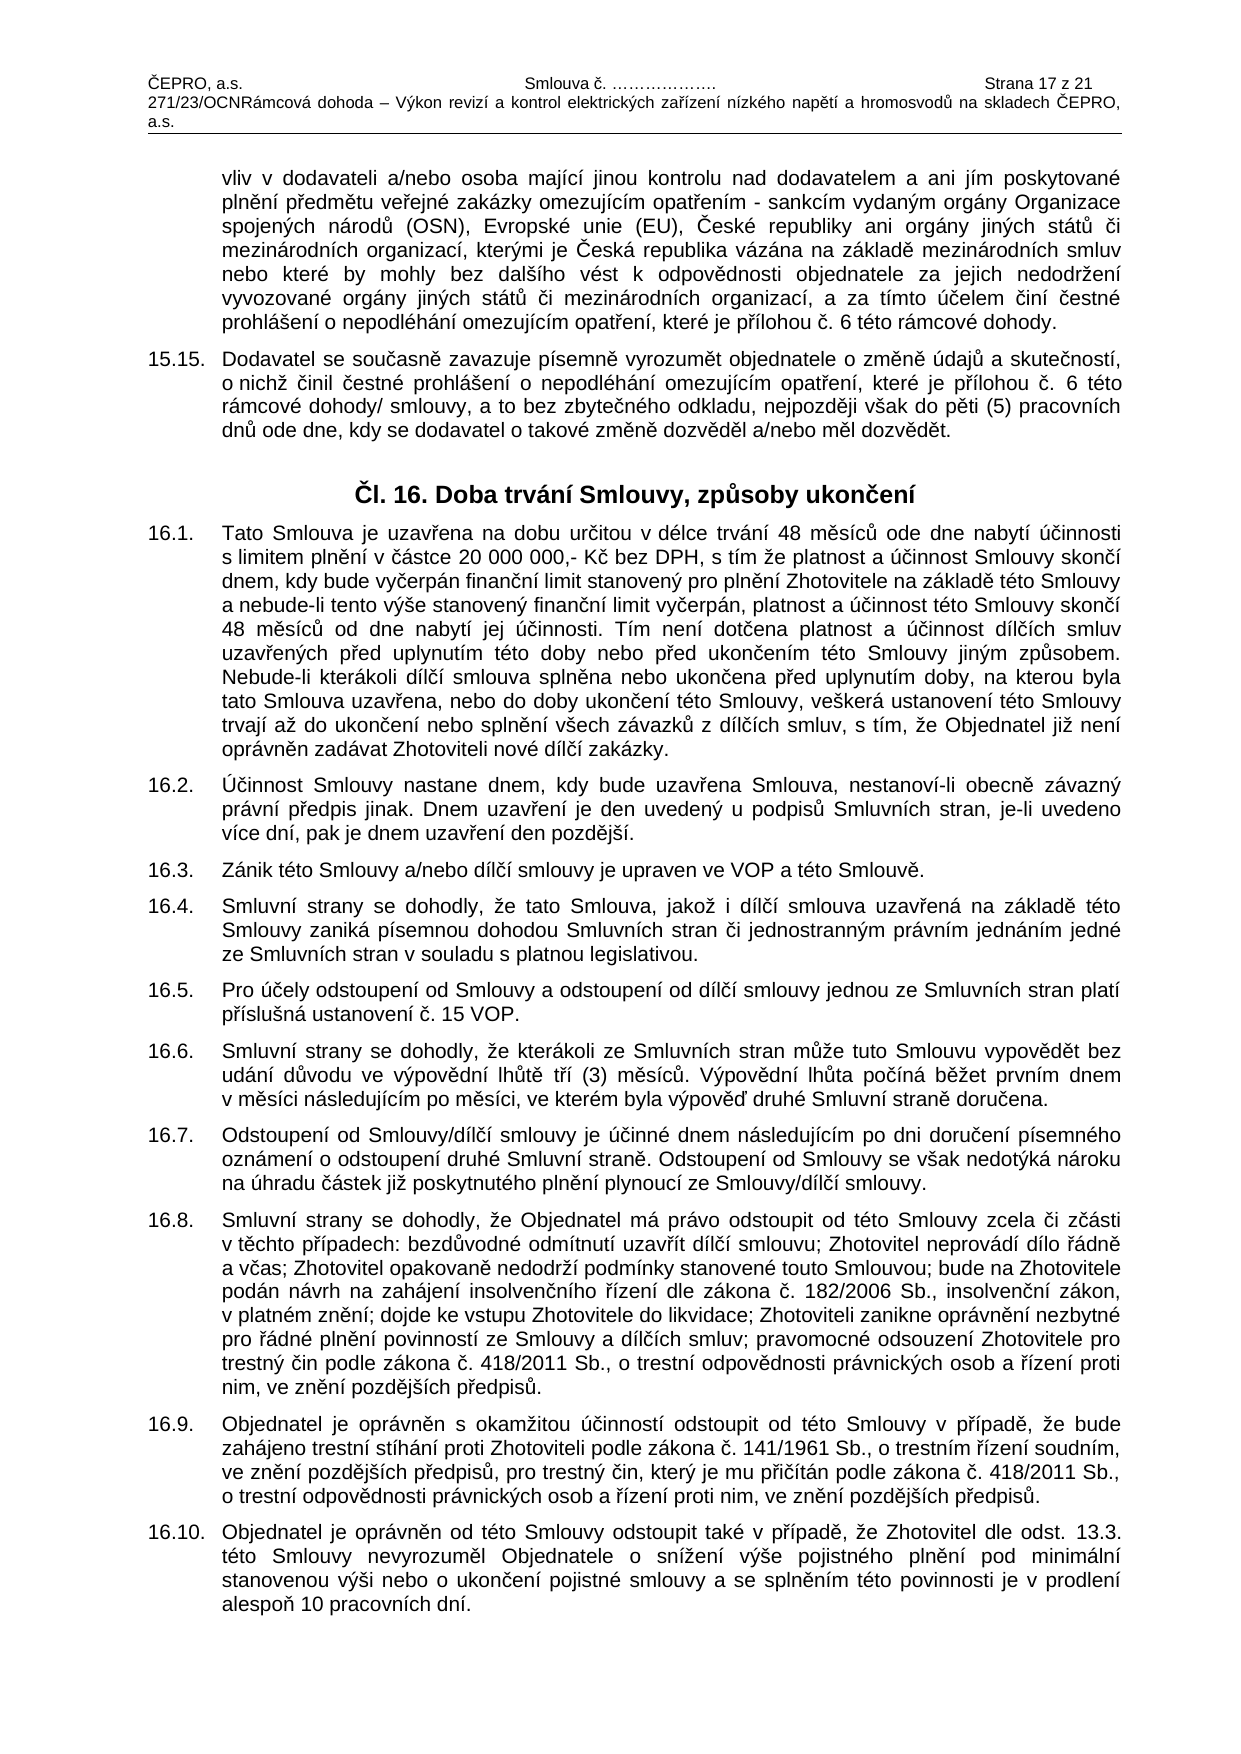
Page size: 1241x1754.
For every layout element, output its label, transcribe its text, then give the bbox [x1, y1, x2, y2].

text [148, 166, 1122, 334]
text Tato Smlouva je uzavřena na dobu určitou v délce trvání 48 měsíců ode dne nabytí účinnosti s limitem plnění v částce 20 000 000,- Kč bez DPH, s tím že platnost a účinnost Smlouvy skončí dnem, kdy bude vyčerpán finanční limit stanovený pro plnění Zhotovitele na základě této Smlouvy a nebude-li tento výše stanovený finanční limit vyčerpán, platnost a účinnost této Smlouvy skončí 48 měsíců od dne nabytí jej účinnosti. Tím není dotčena platnost a účinnost dílčích smluv uzavřených před uplynutím této doby nebo před ukončením této Smlouvy jiným způsobem. Nebude-li kterákoli dílčí smlouva splněna nebo ukončena před uplynutím doby, na kterou byla tato Smlouva uzavřena, nebo do doby ukončení této Smlouvy, veškerá ustanovení této Smlouvy trvají až do ukončení nebo splnění všech závazků z dílčích smluv, s tím, že Objednatel již není oprávněn zadávat Zhotoviteli nové dílčí zakázky. [148, 521, 1122, 761]
text Objednatel je oprávněn s okamžitou účinností odstoupit od této Smlouvy v případě, že bude zahájeno trestní stíhání proti Zhotoviteli podle zákona č. 141/1961 Sb., o trestním řízení soudním, ve znění pozdějších předpisů, pro trestný čin, který je mu přičítán podle zákona č. 418/2011 Sb., o trestní odpovědnosti právnických osob a řízení proti nim, ve znění pozdějších předpisů. [148, 1412, 1122, 1507]
text Smluvní strany se dohodly, že kterákoli ze Smluvních stran může tuto Smlouvu vypovědět bez udání důvodu ve výpovědní lhůtě tří (3) měsíců. Výpovědní lhůta počíná běžet prvním dnem v měsíci následujícím po měsíci, ve kterém byla výpověď druhé Smluvní straně doručena. [148, 1039, 1122, 1111]
text Účinnost Smlouvy nastane dnem, kdy bude uzavřena Smlouva, nestanoví-li obecně závazný právní předpis jinak. Dnem uzavření je den uvedený u podpisů Smluvních stran, je-li uvedeno více dní, pak je dnem uzavření den pozdější. [148, 773, 1122, 845]
text Smluvní strany se dohodly, že tato Smlouva, jakož i dílčí smlouva uzavřená na základě této Smlouvy zaniká písemnou dohodou Smluvních stran či jednostranným právním jednáním jedné ze Smluvních stran v souladu s platnou legislativou. [148, 894, 1122, 966]
text Objednatel je oprávněn od této Smlouvy odstoupit také v případě, že Zhotovitel dle odst. 13.3. této Smlouvy nevyrozuměl Objednatele o snížení výše pojistného plnění pod minimální stanovenou výši nebo o ukončení pojistné smlouvy a se splněním této povinnosti je v prodlení alespoň 10 pracovních dní. [148, 1520, 1122, 1616]
text Smluvní strany se dohodly, že Objednatel má právo odstoupit od této Smlouvy zcela či zčásti v těchto případech: bezdůvodné odmítnutí uzavřít dílčí smlouvu; Zhotovitel neprovádí dílo řádně a včas; Zhotovitel opakovaně nedodrží podmínky stanovené touto Smlouvou; bude na Zhotovitele podán návrh na zahájení insolvenčního řízení dle zákona č. 182/2006 Sb., insolvenční zákon, v platném znění; dojde ke vstupu Zhotovitele do likvidace; Zhotoviteli zanikne oprávnění nezbytné pro řádné plnění povinností ze Smlouvy a dílčích smluv; pravomocné odsouzení Zhotovitele pro trestný čin podle zákona č. 418/2011 Sb., o trestní odpovědnosti právnických osob a řízení proti nim, ve znění pozdějších předpisů. [148, 1207, 1122, 1399]
text Zánik této Smlouvy a/nebo dílčí smlouvy je upraven ve VOP a této Smlouvě. [148, 857, 1122, 881]
text Doba trvání Smlouvy, způsoby ukončení [148, 480, 1122, 508]
text Odstoupení od Smlouvy/dílčí smlouvy je účinné dnem následujícím po dni doručení písemného oznámení o odstoupení druhé Smluvní straně. Odstoupení od Smlouvy se však nedotýká nároku na úhradu částek již poskytnutého plnění plynoucí ze Smlouvy/dílčí smlouvy. [148, 1123, 1122, 1195]
text Dodavatel se současně zavazuje písemně vyrozumět objednatele o změně údajů a skutečností, o nichž činil čestné prohlášení o nepodléhání omezujícím opatření, které je přílohou č. 6 této rámcové dohody/ smlouvy, a to bez zbytečného odkladu, nejpozději však do pěti (5) pracovních dnů ode dne, kdy se dodavatel o takové změně dozvěděl a/nebo měl dozvědět. [148, 346, 1122, 442]
text Pro účely odstoupení od Smlouvy a odstoupení od dílčí smlouvy jednou ze Smluvních stran platí příslušná ustanovení č. 15 VOP. [148, 978, 1122, 1026]
